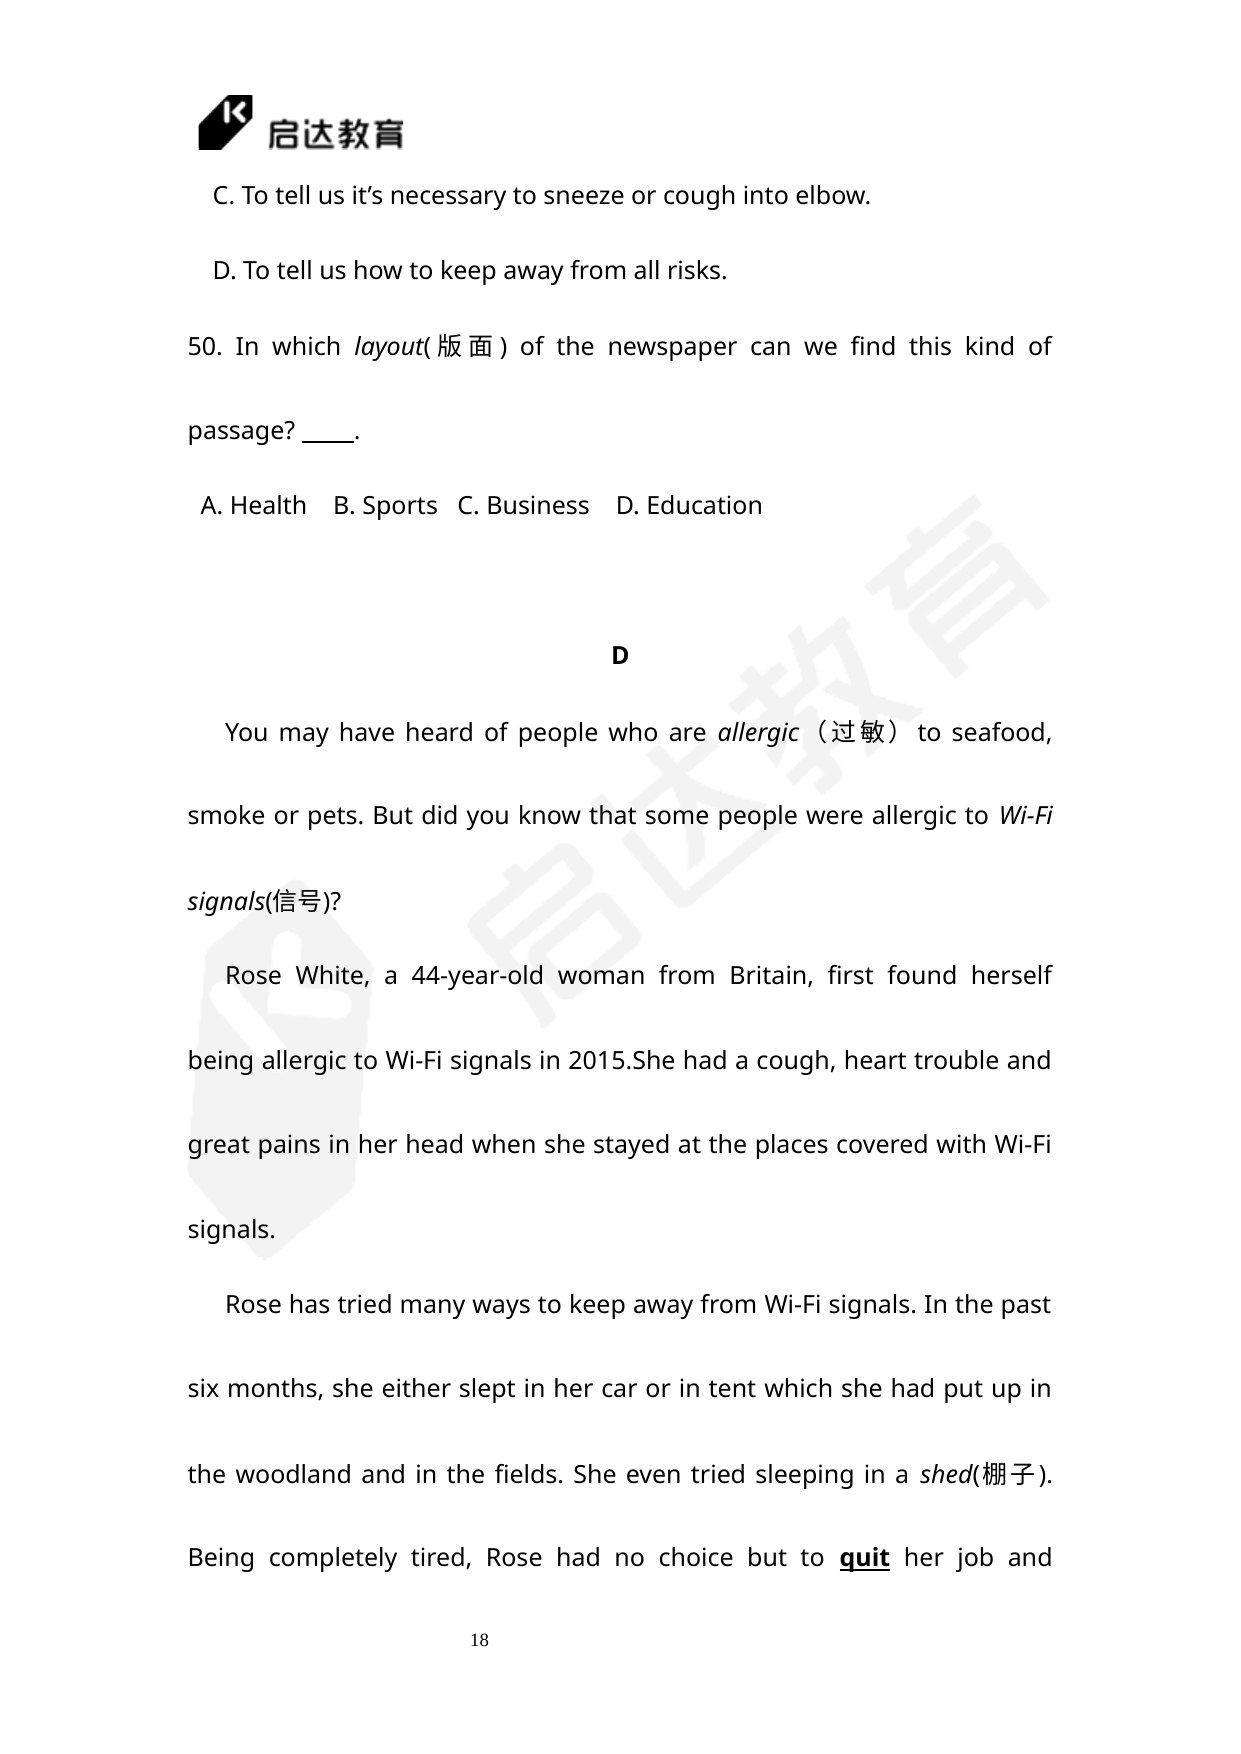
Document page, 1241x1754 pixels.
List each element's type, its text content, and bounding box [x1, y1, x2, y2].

text C. To tell us it’s necessary to sneeze or cough into elbow. [187, 162, 1053, 227]
picture [198, 95, 404, 150]
text D. To tell us how to keep away from all risks. [187, 237, 1053, 302]
text Rose White, a 44-year-old woman from Britain, first found herself being allergic to Wi-Fi signals in 2015.She had a cough, heart trouble and great pains in her head when she stayed at the places covered with Wi-Fi signals. [187, 942, 1053, 1261]
text You may have heard of people who are allergic（过敏）to seafood, smoke or pets. But did you know that some people were allergic to Wi-Fi signals(信号)? [187, 698, 1053, 932]
text D [187, 622, 1053, 687]
text 50. In which layout(版面) of the newspaper can we find this kind of passage? . [187, 312, 1053, 462]
text A. Health B. Sports C. Business D. Education [187, 472, 1053, 537]
